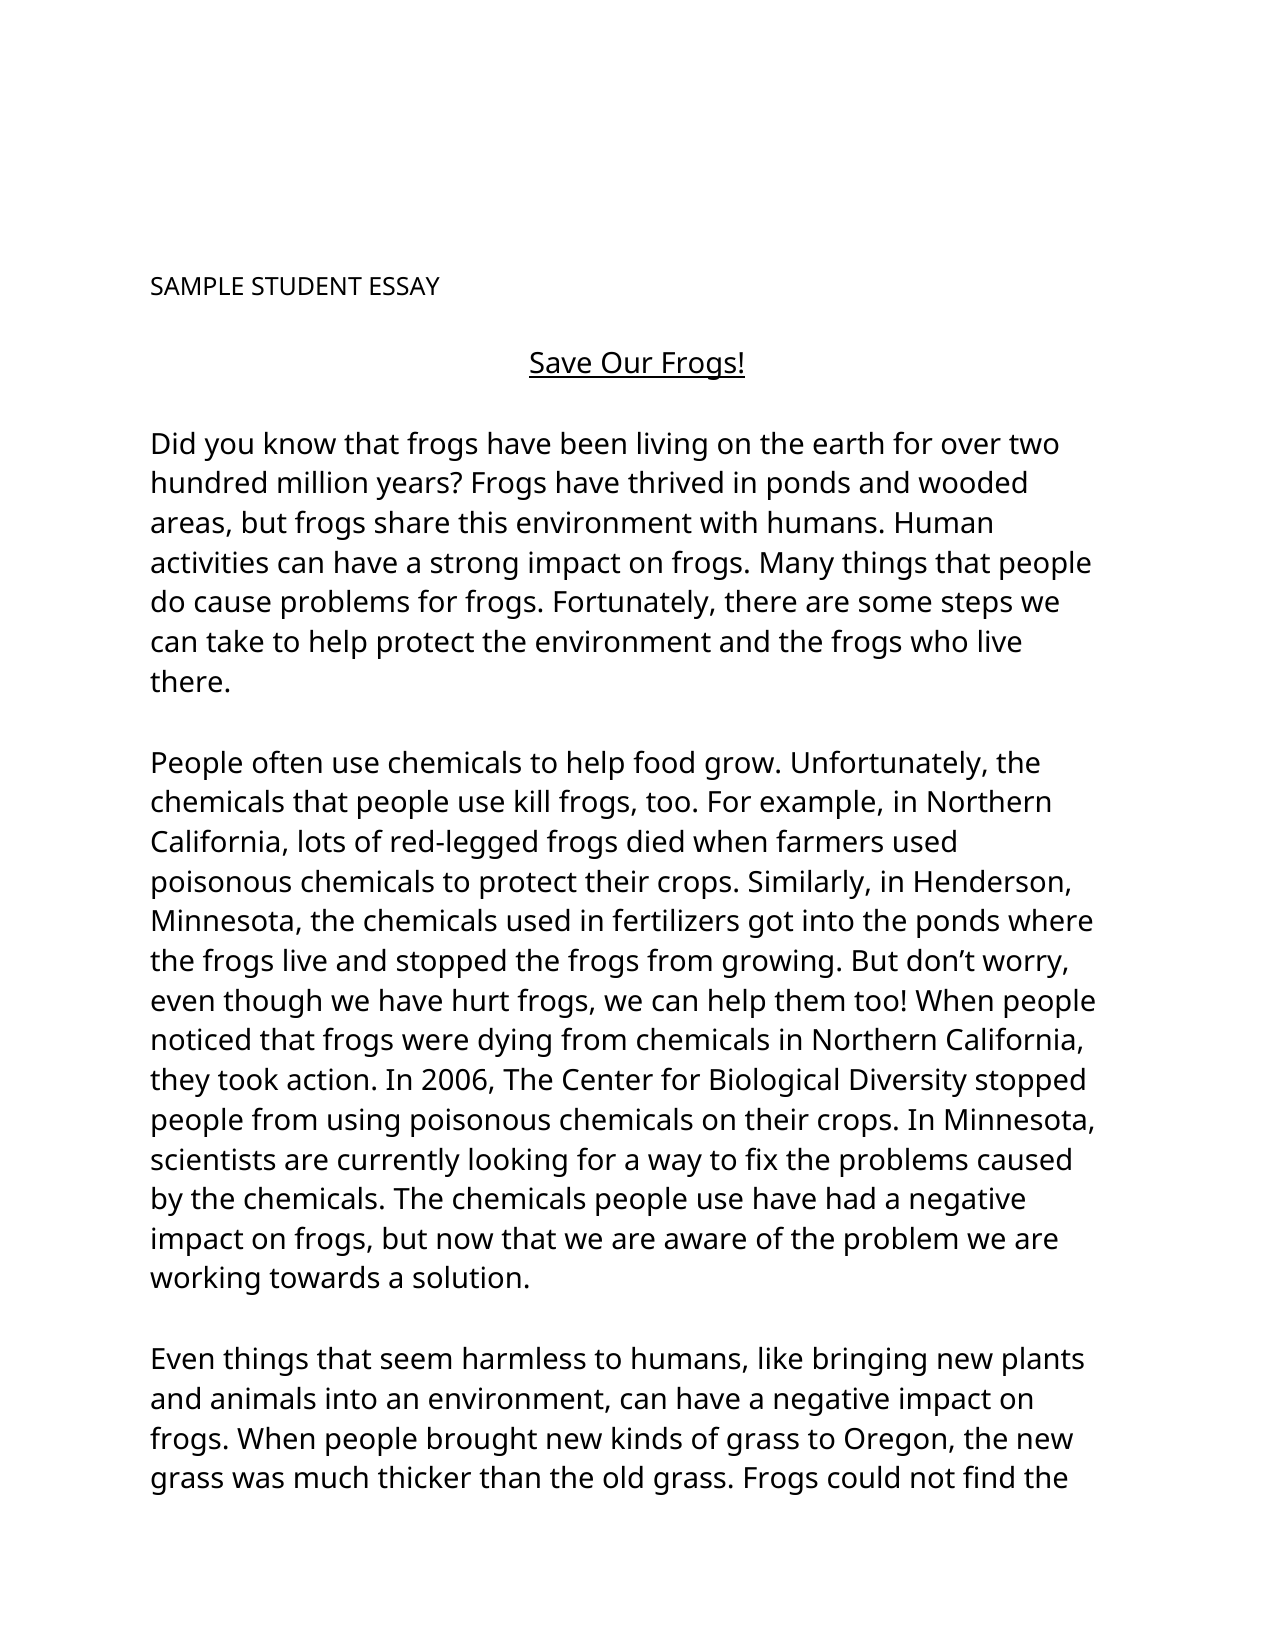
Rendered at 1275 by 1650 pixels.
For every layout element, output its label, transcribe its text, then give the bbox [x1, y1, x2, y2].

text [150, 1339, 1108, 1497]
text Did you know that frogs have been living on the earth for over two hundred million years? Frogs have thrived in ponds and wooded areas, but frogs share this environment with humans. Human activities can have a strong impact on frogs. Many things that people do cause problems for frogs. Fortunately, there are some steps we can take to help protect the environment and the frogs who live there. [150, 423, 1108, 701]
text SAMPLE STUDENT ESSAY [150, 269, 1116, 303]
text People often use chemicals to help food grow. Unfortunately, the chemicals that people use kill frogs, too. For example, in Northern California, lots of red-legged frogs died when farmers used poisonous chemicals to protect their crops. Similarly, in Henderson, Minnesota, the chemicals used in fertilizers got into the ponds where the frogs live and stopped the frogs from growing. But don’t worry, even though we have hurt frogs, we can help them too! When people noticed that frogs were dying from chemicals in Northern California, they took action. In 2006, The Center for Biological Diversity stopped people from using poisonous chemicals on their crops. In Minnesota, scientists are currently looking for a way to fix the problems caused by the chemicals. The chemicals people use have had a negative impact on frogs, but now that we are aware of the problem we are working towards a solution. [150, 742, 1108, 1297]
text Save Our Frogs! [157, 343, 1116, 382]
